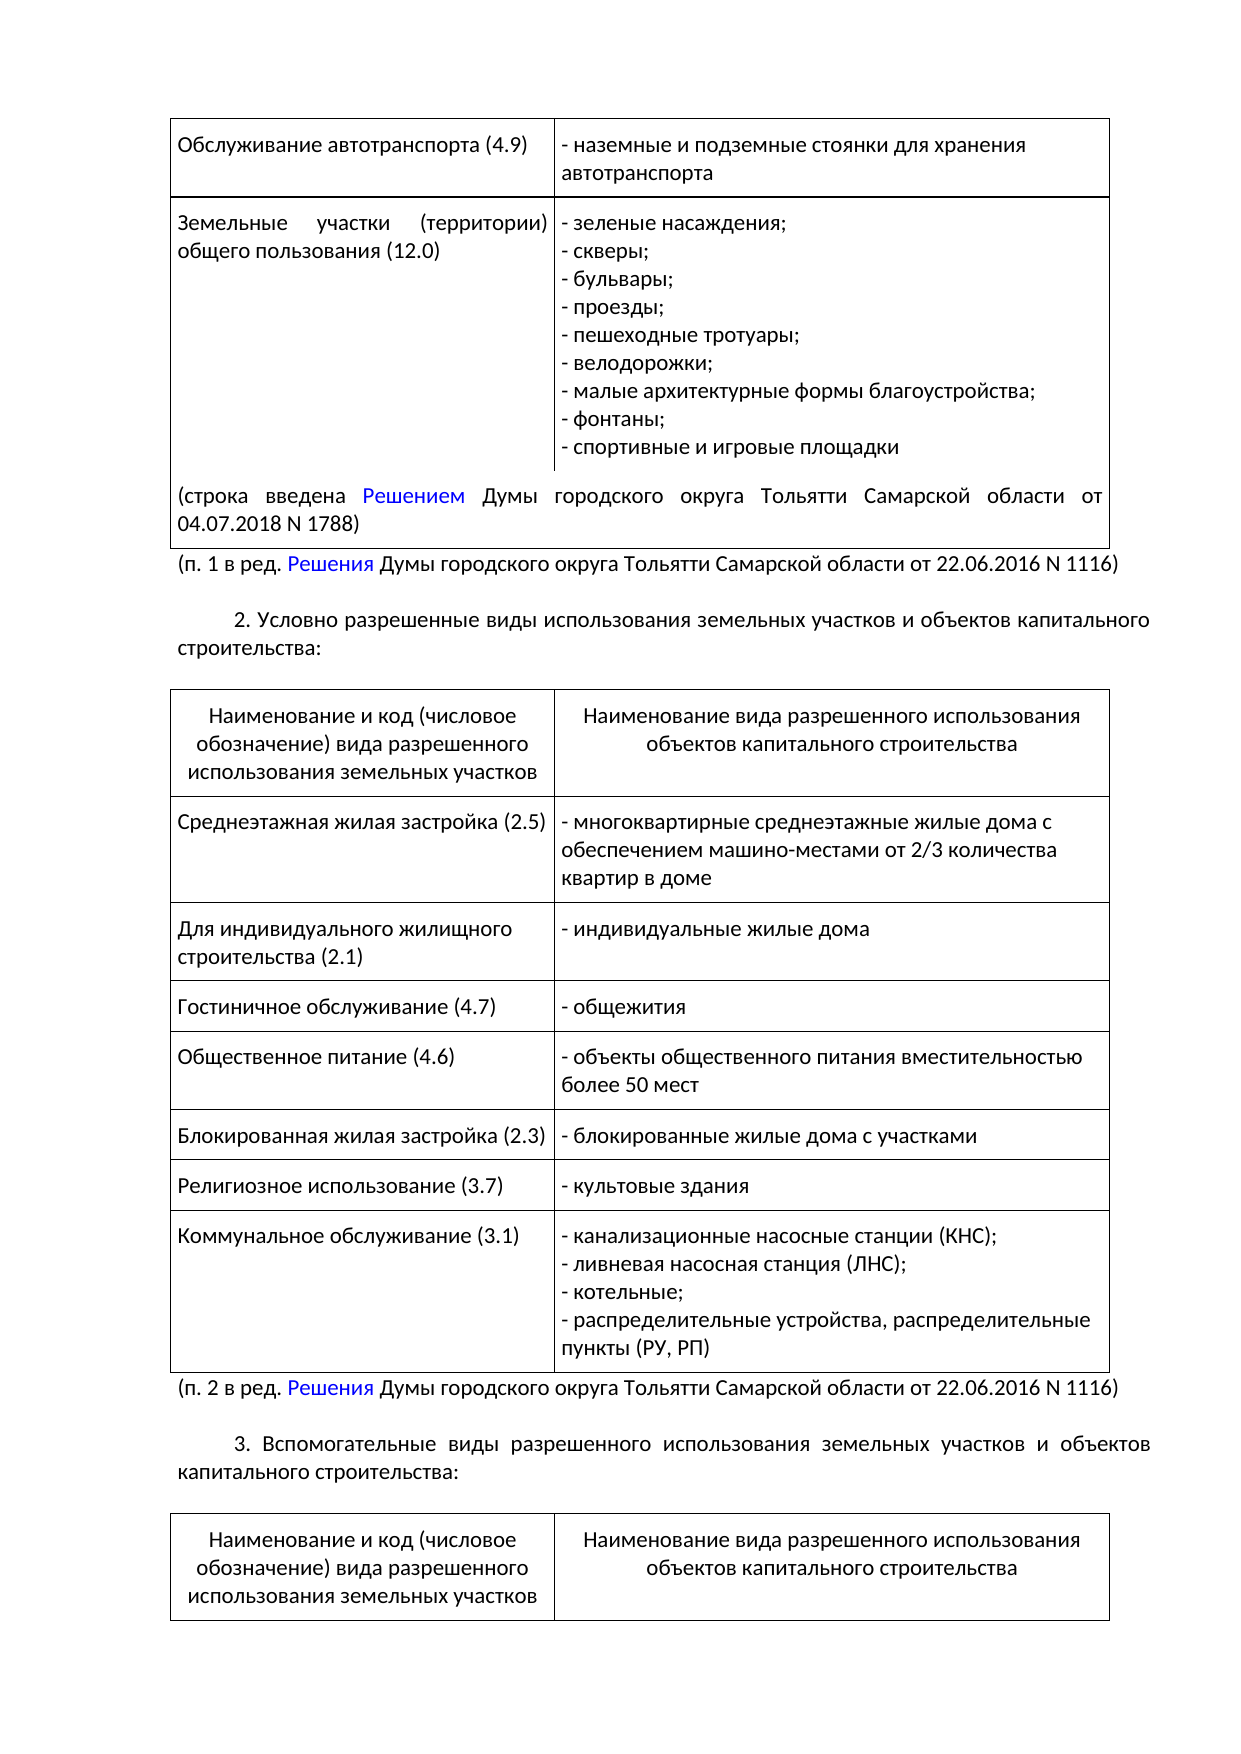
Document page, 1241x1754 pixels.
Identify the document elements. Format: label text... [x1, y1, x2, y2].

table_cell Религиозное использование (3.7) [171, 1160, 554, 1210]
table_cell Гостиничное обслуживание (4.7) [171, 981, 554, 1031]
table_cell Общественное питание (4.6) [171, 1032, 554, 1109]
table_cell Земельные участки (территории) общего пользования (12.0) [171, 198, 554, 471]
text 3. Вспомогательные виды разрешенного использования земельных участков и объектов капитального строительства: [177, 1429, 1152, 1485]
text (п. 2 в ред. Решения Думы городского округа Тольятти Самарской области от 22.06.2016 N 1116) [177, 1373, 1152, 1401]
table_cell - наземные и подземные стоянки для хранения автотранспорта [555, 119, 1109, 196]
table_cell (строка введена Решением Думы городского округа Тольятти Самарской области от 04.07.2018 N 1788) [171, 471, 1109, 548]
table_header Наименование вида разрешенного использования объектов капитального строительства [555, 690, 1109, 796]
table_cell - индивидуальные жилые дома [555, 903, 1109, 980]
table_cell - объекты общественного питания вместительностью более 50 мест [555, 1032, 1109, 1109]
table_header Наименование и код (числовое обозначение) вида разрешенного использования земельных участков [171, 690, 554, 796]
table_cell - многоквартирные среднеэтажные жилые дома с обеспечением машино-местами от 2/3 количества квартир в доме [555, 797, 1109, 902]
table_cell - канализационные насосные станции (КНС); - ливневая насосная станция (ЛНС); - котельные; - распределительные устройства, распределительные пункты (РУ, РП) [555, 1211, 1109, 1372]
table_cell Коммунальное обслуживание (3.1) [171, 1211, 554, 1372]
table_cell - блокированные жилые дома с участками [555, 1110, 1109, 1159]
table_cell - общежития [555, 981, 1109, 1031]
table_cell - зеленые насаждения; - скверы; - бульвары; - проезды; - пешеходные тротуары; - велодорожки; - малые архитектурные формы благоустройства; - фонтаны; - спортивные и игровые площадки [555, 198, 1109, 471]
text 2. Условно разрешенные виды использования земельных участков и объектов капитального строительства: [177, 605, 1152, 661]
table_cell Блокированная жилая застройка (2.3) [171, 1110, 554, 1159]
table_header Наименование и код (числовое обозначение) вида разрешенного использования земельных участков [171, 1514, 554, 1619]
table_cell Среднеэтажная жилая застройка (2.5) [171, 797, 554, 902]
text (п. 1 в ред. Решения Думы городского округа Тольятти Самарской области от 22.06.2016 N 1116) [177, 549, 1152, 577]
table_header Наименование вида разрешенного использования объектов капитального строительства [555, 1514, 1109, 1619]
table_cell Для индивидуального жилищного строительства (2.1) [171, 903, 554, 980]
table_cell Обслуживание автотранспорта (4.9) [171, 119, 554, 196]
table_cell - культовые здания [555, 1160, 1109, 1210]
